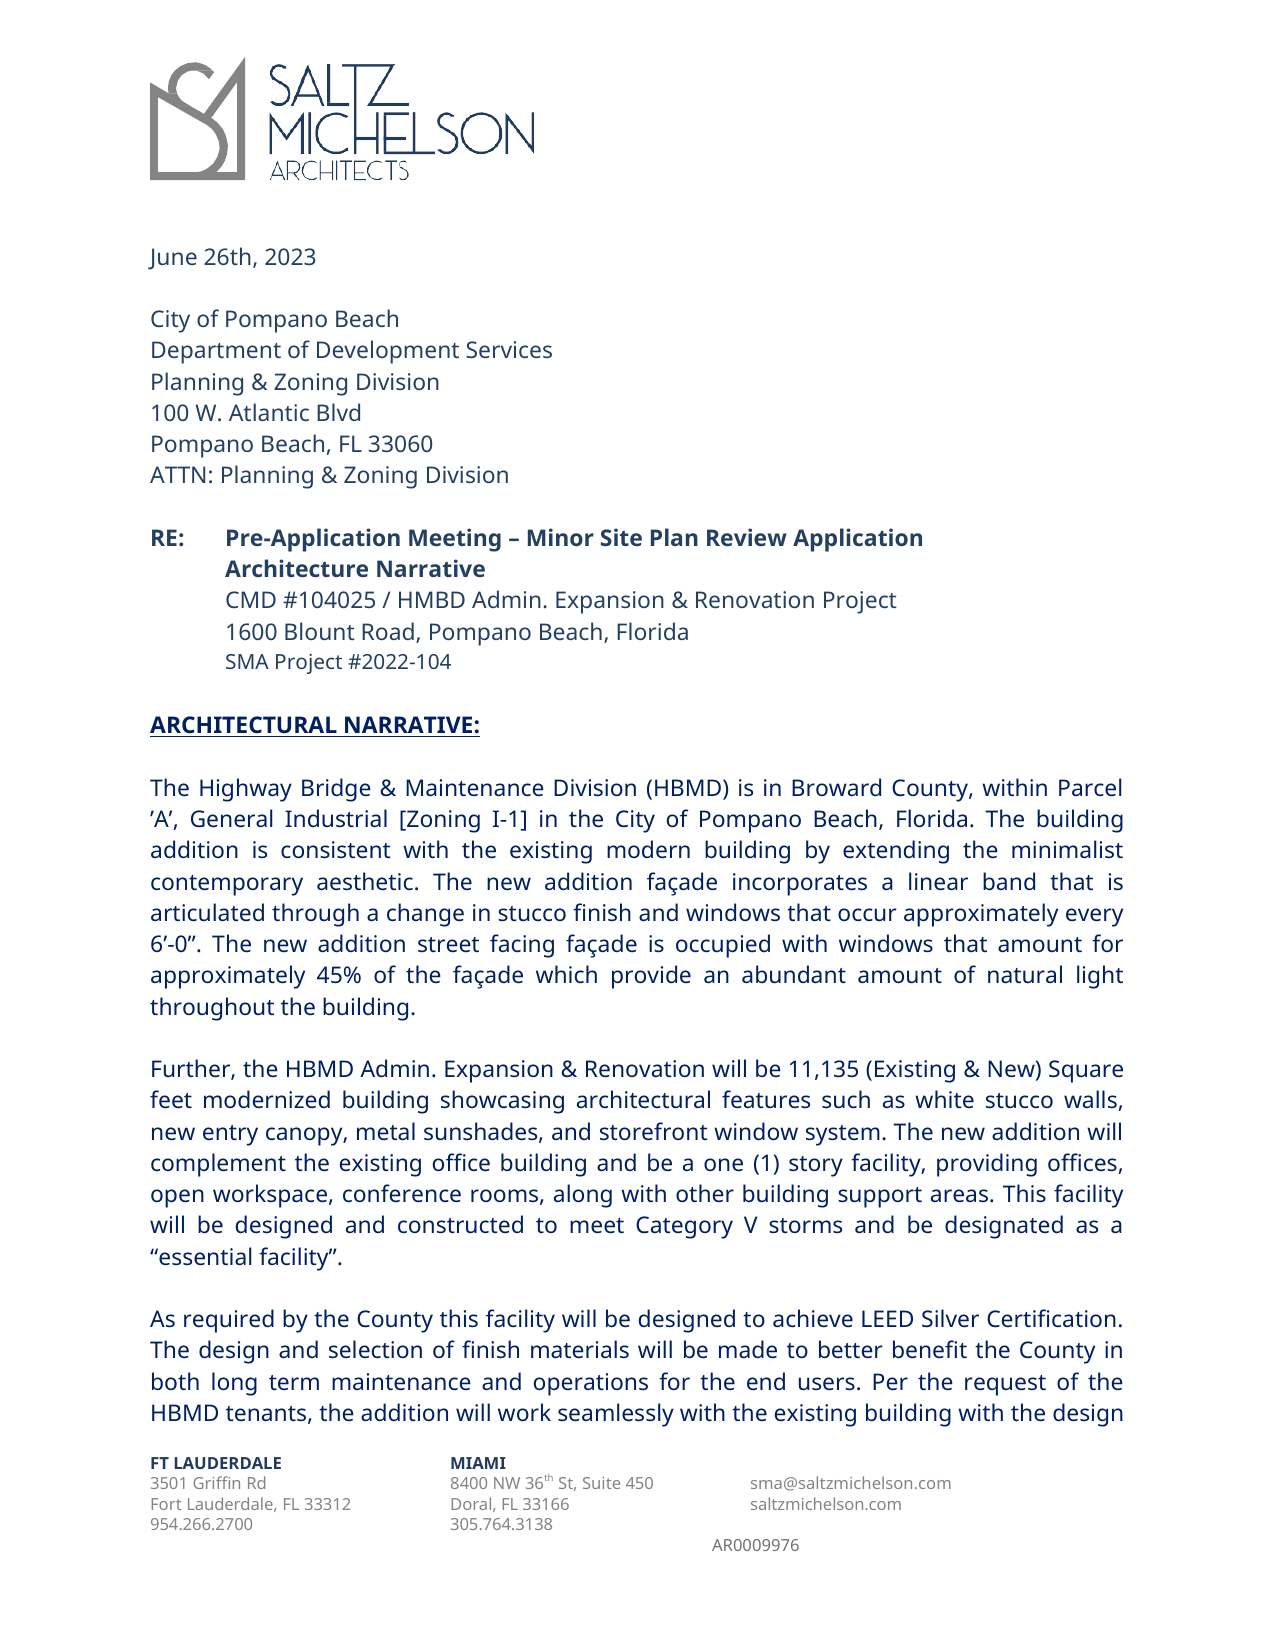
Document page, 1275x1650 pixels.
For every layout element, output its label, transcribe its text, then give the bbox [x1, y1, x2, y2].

text ATTN: Planning & Zoning Division [150, 459, 1125, 491]
text Further, the HBMD Admin. Expansion & Renovation will be 11,135 (Existing & New) Square feet modernized building showcasing architectural features such as white stucco walls, new entry canopy, metal sunshades, and storefront window system. The new addition will complement the existing office building and be a one (1) story facility, providing offices, open workspace, conference rooms, along with other building support areas. This facility will be designed and constructed to meet Category V storms and be designated as a “essential facility”. [150, 1053, 1125, 1272]
text SMA Project #2022-104 [150, 647, 1125, 675]
text Department of Development Services [150, 334, 1125, 366]
text The Highway Bridge & Maintenance Division (HBMD) is in Broward County, within Parcel ’A’, General Industrial [Zoning I-1] in the City of Pompano Beach, Florida. The building addition is consistent with the existing modern building by extending the minimalist contemporary aesthetic. The new addition façade incorporates a linear band that is articulated through a change in stucco finish and windows that occur approximately every 6’-0”. The new addition street facing façade is occupied with windows that amount for approximately 45% of the façade which provide an abundant amount of natural light throughout the building. [150, 772, 1125, 1022]
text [150, 1303, 1125, 1428]
text 100 W. Atlantic Blvd [150, 397, 1125, 428]
text ARCHITECTURAL NARRATIVE: [150, 709, 1125, 741]
text June 26th, 2023 [150, 241, 1125, 272]
text Pompano Beach, FL 33060 [150, 428, 1125, 459]
picture [268, 62, 535, 181]
text 1600 Blount Road, Pompano Beach, Florida [150, 616, 1125, 647]
text City of Pompano Beach [150, 303, 1125, 334]
text Planning & Zoning Division [150, 366, 1125, 397]
text RE: Pre-Application Meeting – Minor Site Plan Review Application [150, 522, 1125, 553]
text CMD #104025 / HMBD Admin. Expansion & Renovation Project [225, 584, 1125, 616]
text Architecture Narrative [150, 553, 1125, 584]
